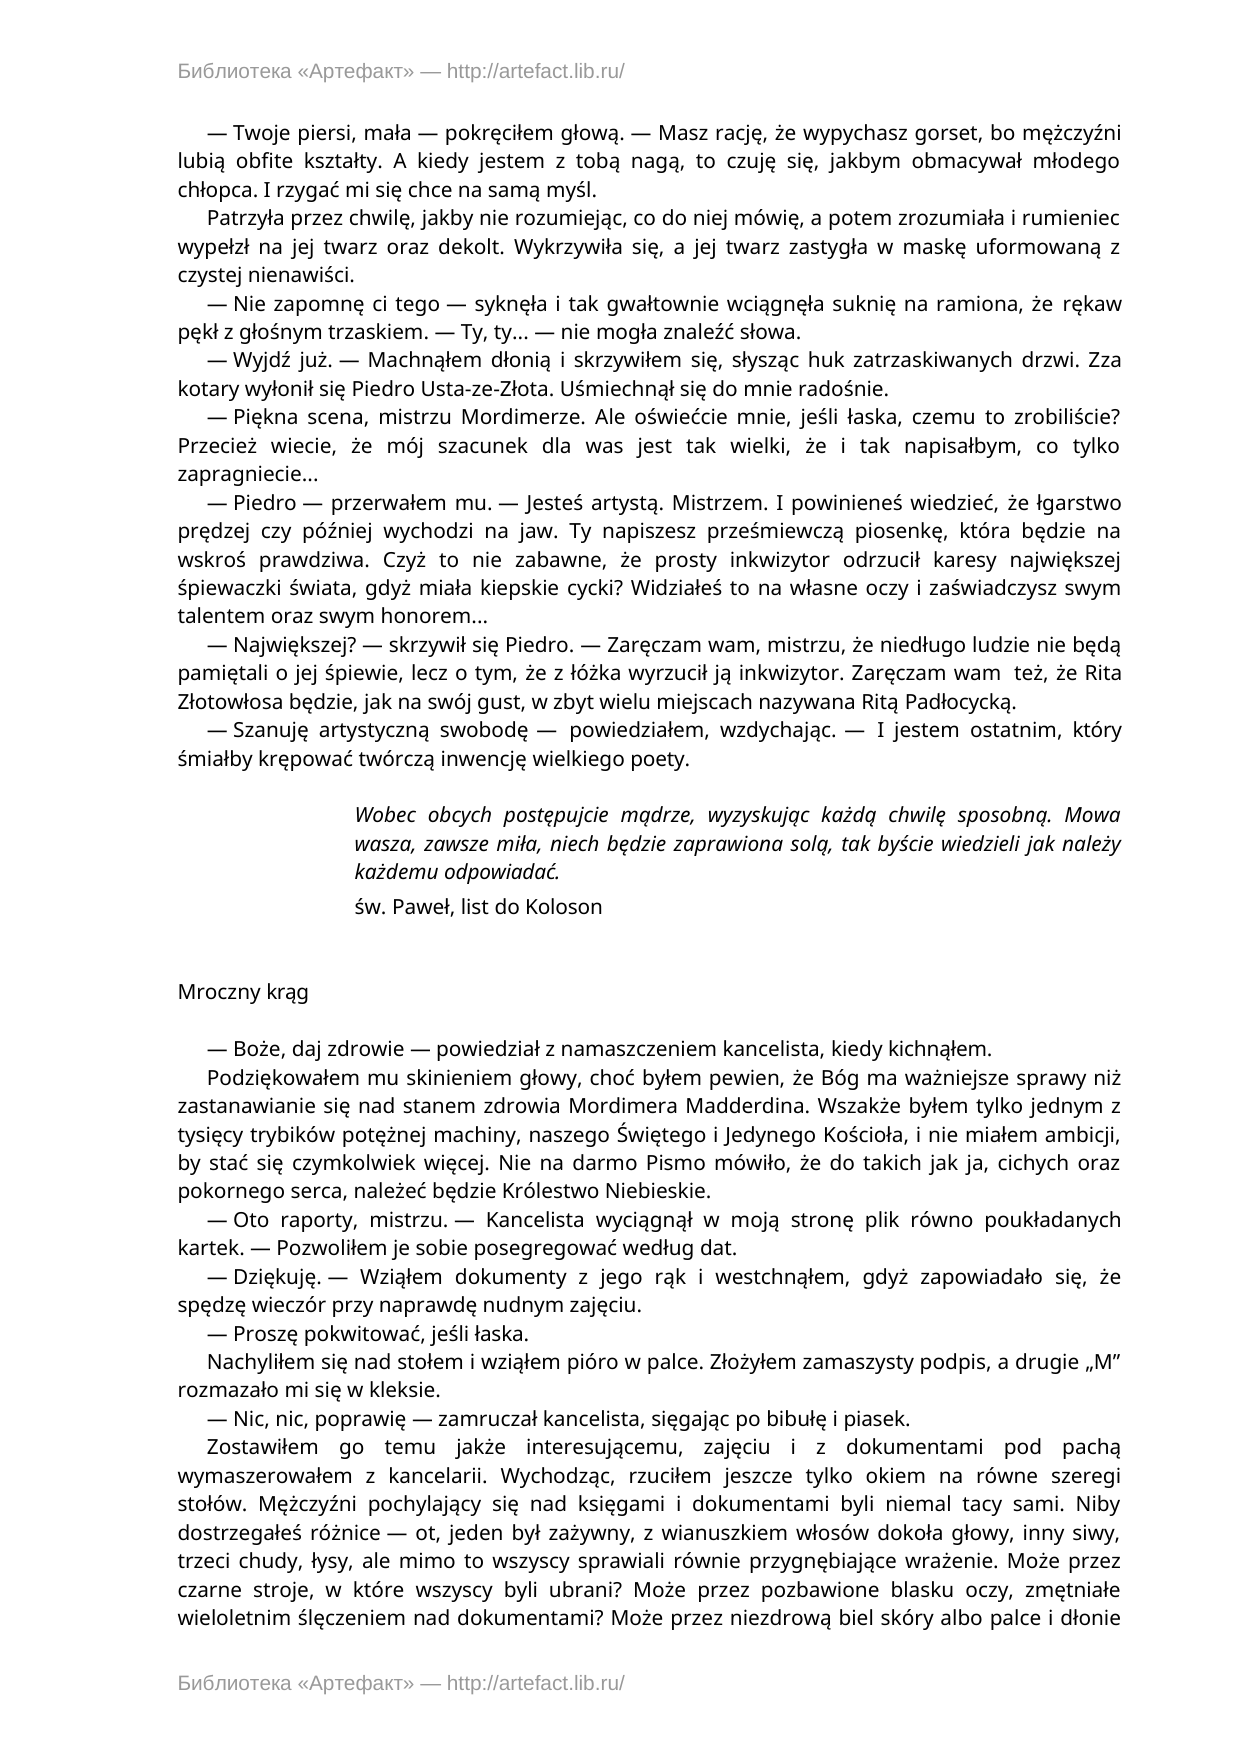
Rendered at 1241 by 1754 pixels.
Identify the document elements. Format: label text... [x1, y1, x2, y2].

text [177, 1432, 1122, 1632]
subtitle Mroczny krąg [177, 977, 1122, 1006]
text — Piedro — przerwałem mu. — Jesteś artystą. Mistrzem. I powinieneś wiedzieć, że łgarstwo prędzej czy później wychodzi na jaw. Ty napiszesz prześmiewczą piosenkę, która będzie na wskroś prawdziwa. Czyż to nie zabawne, że prosty inkwizytor odrzucił karesy największej śpiewaczki świata, gdyż miała kiepskie cycki? Widziałeś to na własne oczy i zaświadczysz swym talentem oraz swym honorem... [177, 488, 1122, 630]
text — Nie zapomnę ci tego — syknęła i tak gwałtownie wciągnęła suknię na ramiona, że rękaw pękł z głośnym trzaskiem. — Ty, ty... — nie mogła znaleźć słowa. [177, 289, 1122, 346]
text Podziękowałem mu skinieniem głowy, choć byłem pewien, że Bóg ma ważniejsze sprawy niż zastanawianie się nad stanem zdrowia Mordimera Madderdina. Wszakże byłem tylko jednym z tysięcy trybików potężnej machiny, naszego Świętego i Jedynego Kościoła, i nie miałem ambicji, by stać się czymkolwiek więcej. Nie na darmo Pismo mówiło, że do takich jak ja, cichych oraz pokornego serca, należeć będzie Królestwo Niebieskie. [177, 1063, 1122, 1205]
text — Szanuję artystyczną swobodę — powiedziałem, wzdychając. — I jestem ostatnim, który śmiałby krępować twórczą inwencję wielkiego poety. [177, 715, 1122, 772]
text — Nic, nic, poprawię — zamruczał kancelista, sięgając po bibułę i piasek. [177, 1404, 1122, 1432]
text Wobec obcych postępujcie mądrze, wyzyskując każdą chwilę sposobną. Mowa wasza, zawsze miła, niech będzie zaprawiona solą, tak byście wiedzieli jak należy każdemu odpowiadać. [354, 801, 1122, 886]
text — Piękna scena, mistrzu Mordimerze. Ale oświećcie mnie, jeśli łaska, czemu to zrobiliście? Przecież wiecie, że mój szacunek dla was jest tak wielki, że i tak napisałbym, co tylko zapragniecie... [177, 402, 1122, 488]
text — Boże, daj zdrowie — powiedział z namaszczeniem kancelista, kiedy kichnąłem. [177, 1034, 1122, 1063]
text Nachyliłem się nad stołem i wziąłem pióro w palce. Złożyłem zamaszysty podpis, a drugie „M” rozmazało mi się w kleksie. [177, 1347, 1122, 1404]
text — Największej? — skrzywił się Piedro. — Zaręczam wam, mistrzu, że niedługo ludzie nie będą pamiętali o jej śpiewie, lecz o tym, że z łóżka wyrzucił ją inkwizytor. Zaręczam wam też, że Rita Złotowłosa będzie, jak na swój gust, w zbyt wielu miejscach nazywana Ritą Padłocycką. [177, 630, 1122, 715]
text — Proszę pokwitować, jeśli łaska. [177, 1319, 1122, 1347]
text — Dziękuję. — Wziąłem dokumenty z jego rąk i westchnąłem, gdyż zapowiadało się, że spędzę wieczór przy naprawdę nudnym zajęciu. [177, 1262, 1122, 1319]
text — Wyjdź już. — Machnąłem dłonią i skrzywiłem się, słysząc huk zatrzaskiwanych drzwi. Zza kotary wyłonił się Piedro Usta-ze-Złota. Uśmiechnął się do mnie radośnie. [177, 346, 1122, 402]
text — Oto raporty, mistrzu. — Kancelista wyciągnął w moją stronę plik równo poukładanych kartek. — Pozwoliłem je sobie posegregować według dat. [177, 1205, 1122, 1262]
text — Twoje piersi, mała — pokręciłem głową. — Masz rację, że wypychasz gorset, bo mężczyźni lubią obfite kształty. A kiedy jestem z tobą nagą, to czuję się, jakbym obmacywał młodego chłopca. I rzygać mi się chce na samą myśl. [177, 118, 1122, 203]
text Patrzyła przez chwilę, jakby nie rozumiejąc, co do niej mówię, a potem zrozumiała i rumieniec wypełzł na jej twarz oraz dekolt. Wykrzywiła się, a jej twarz zastygła w maskę uformowaną z czystej nienawiści. [177, 203, 1122, 289]
text św. Paweł, list do Koloson [354, 892, 1122, 921]
